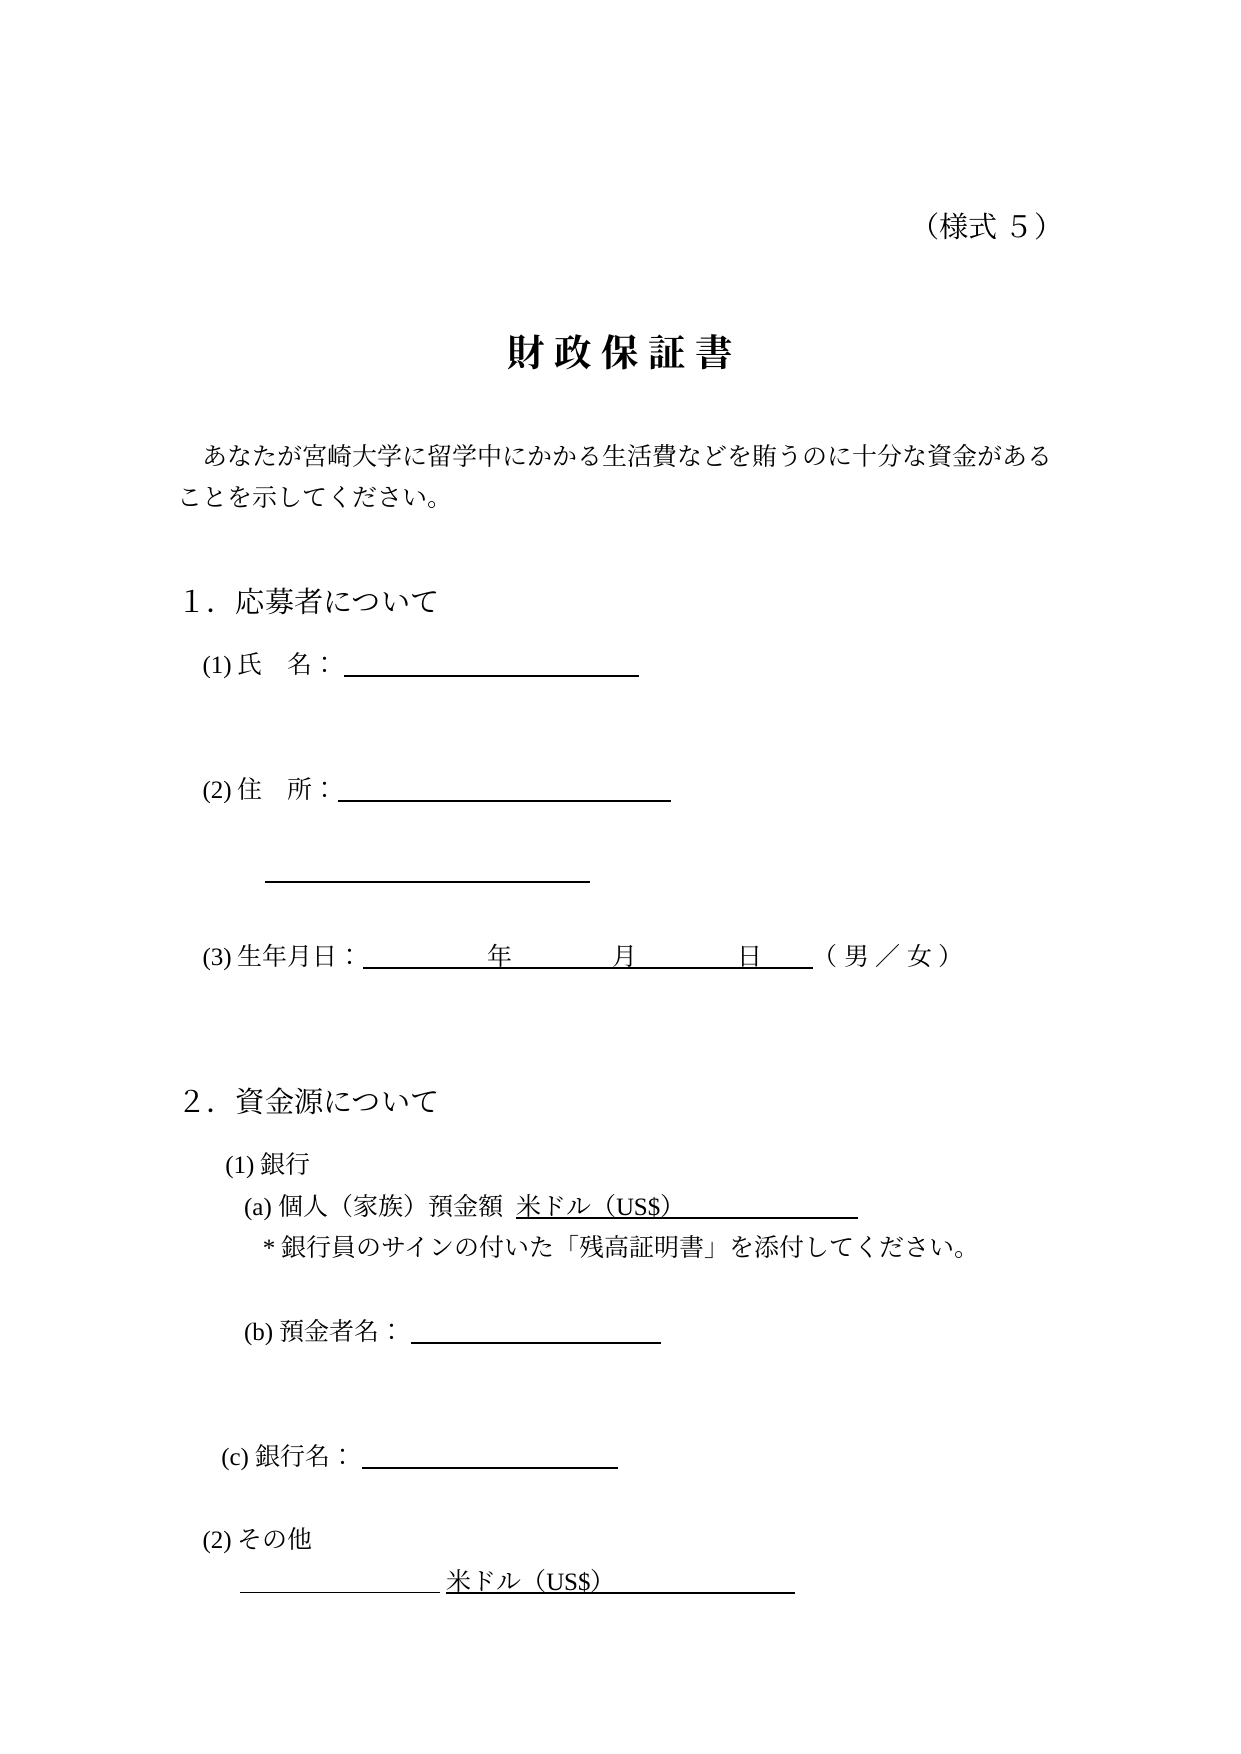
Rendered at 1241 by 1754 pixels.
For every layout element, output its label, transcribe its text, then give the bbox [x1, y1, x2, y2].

title 財 政 保 証 書 [177, 308, 1063, 392]
text (c) 銀行名： [177, 1433, 1063, 1475]
text (2) 住 所： [177, 767, 1063, 808]
text 米ドル（US$） [177, 1558, 1063, 1600]
text (3) 生年月日： 年 月 日 （ 男 ／ 女 ） [177, 933, 1063, 975]
title （様式 ５） [177, 183, 1063, 267]
text あなたが宮崎大学に留学中にかかる生活費などを賄うのに十分な資金があることを示してください。 [177, 433, 1063, 517]
text ２．資金源について [177, 1058, 1063, 1142]
text (b) 預金者名： [225, 1308, 1063, 1350]
text * 銀行員のサインの付いた「残高証明書」を添付してください。 [225, 1225, 1063, 1267]
text (1) 氏 名： [177, 642, 1063, 683]
text １．応募者について [177, 558, 1063, 642]
text (a) 個人（家族）預金額 米ドル（US$） [225, 1183, 1063, 1225]
text (1) 銀行 [225, 1142, 1063, 1183]
text (2) その他 [177, 1517, 1063, 1558]
